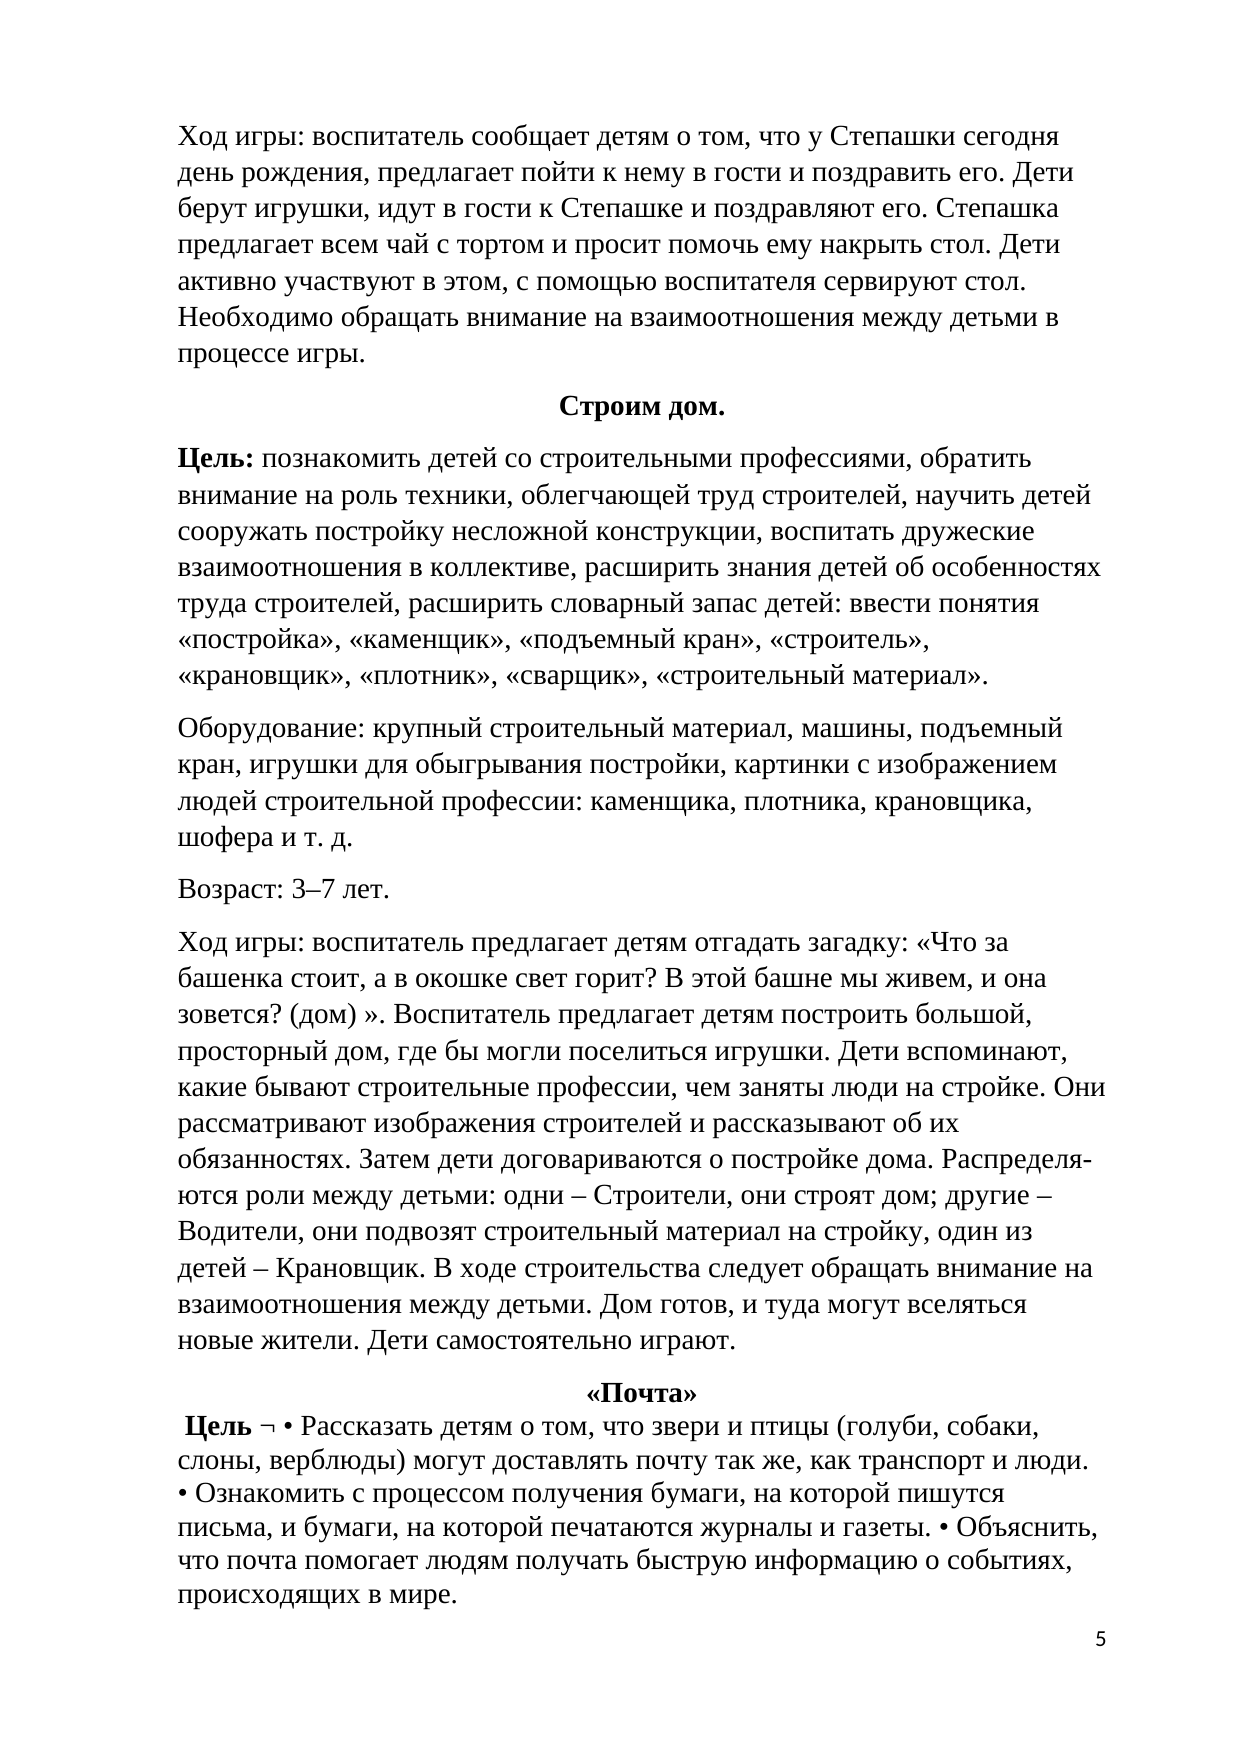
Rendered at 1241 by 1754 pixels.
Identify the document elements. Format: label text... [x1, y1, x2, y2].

text Цель ¬ • Рассказать детям о том, что звери и птицы (голуби, собаки, слоны, верблюды) могут доставлять почту так же, как транспорт и люди. • Ознакомить с процессом получения бумаги, на которой пишутся письма, и бумаги, на которой печатаются журналы и газеты. • Объяснить, что почта помогает людям получать быструю информацию о событиях, происходящих в мире. [177, 1408, 1106, 1609]
text Ход игры: воспитатель сообщает детям о том, что у Степашки сегодня день рождения, предлагает пойти к нему в гости и поздравить его. Дети берут игрушки, идут в гости к Степашке и поздравляют его. Степашка предлагает всем чай с тортом и просит помочь ему накрыть стол. Дети активно участвуют в этом, с помощью воспитателя сервируют стол. Необходимо обращать внимание на взаимоотношения между детьми в процессе игры. [177, 118, 1106, 368]
text Ход игры: воспитатель предлагает детям отгадать загадку: «Что за башенка стоит, а в окошке свет горит? В этой башне мы живем, и она зовется? (дом) ». Воспитатель предлагает детям построить большой, просторный дом, где бы могли поселиться игрушки. Дети вспоминают, какие бывают строительные профессии, чем заняты люди на стройке. Они рассматривают изображения строителей и рассказывают об их обязанностях. Затем дети договариваются о постройке дома. Распределяются роли между детьми: одни – Строители, они строят дом; другие – Водители, они подвозят строительный материал на стройку, один из детей – Крановщик. В ходе строительства следует обращать внимание на взаимоотношения между детьми. Дом готов, и туда могут вселяться новые жители. Дети самостоятельно играют. [177, 924, 1106, 1356]
text «Почта» [177, 1375, 1106, 1408]
text Оборудование: крупный строительный материал, машины, подъемный кран, игрушки для обыгрывания постройки, картинки с изображением людей строительной профессии: каменщика, плотника, крановщика, шофера и т. д. [177, 710, 1106, 852]
text Возраст: 3–7 лет. [177, 872, 1106, 905]
text Цель: познакомить детей со строительными профессиями, обратить внимание на роль техники, облегчающей труд строителей, научить детей сооружать постройку несложной конструкции, воспитать дружеские взаимоотношения в коллективе, расширить знания детей об особенностях труда строителей, расширить словарный запас детей: ввести понятия «постройка», «каменщик», «подъемный кран», «строитель», «крановщик», «плотник», «сварщик», «строительный материал». [177, 441, 1106, 691]
text Строим дом. [177, 388, 1106, 421]
